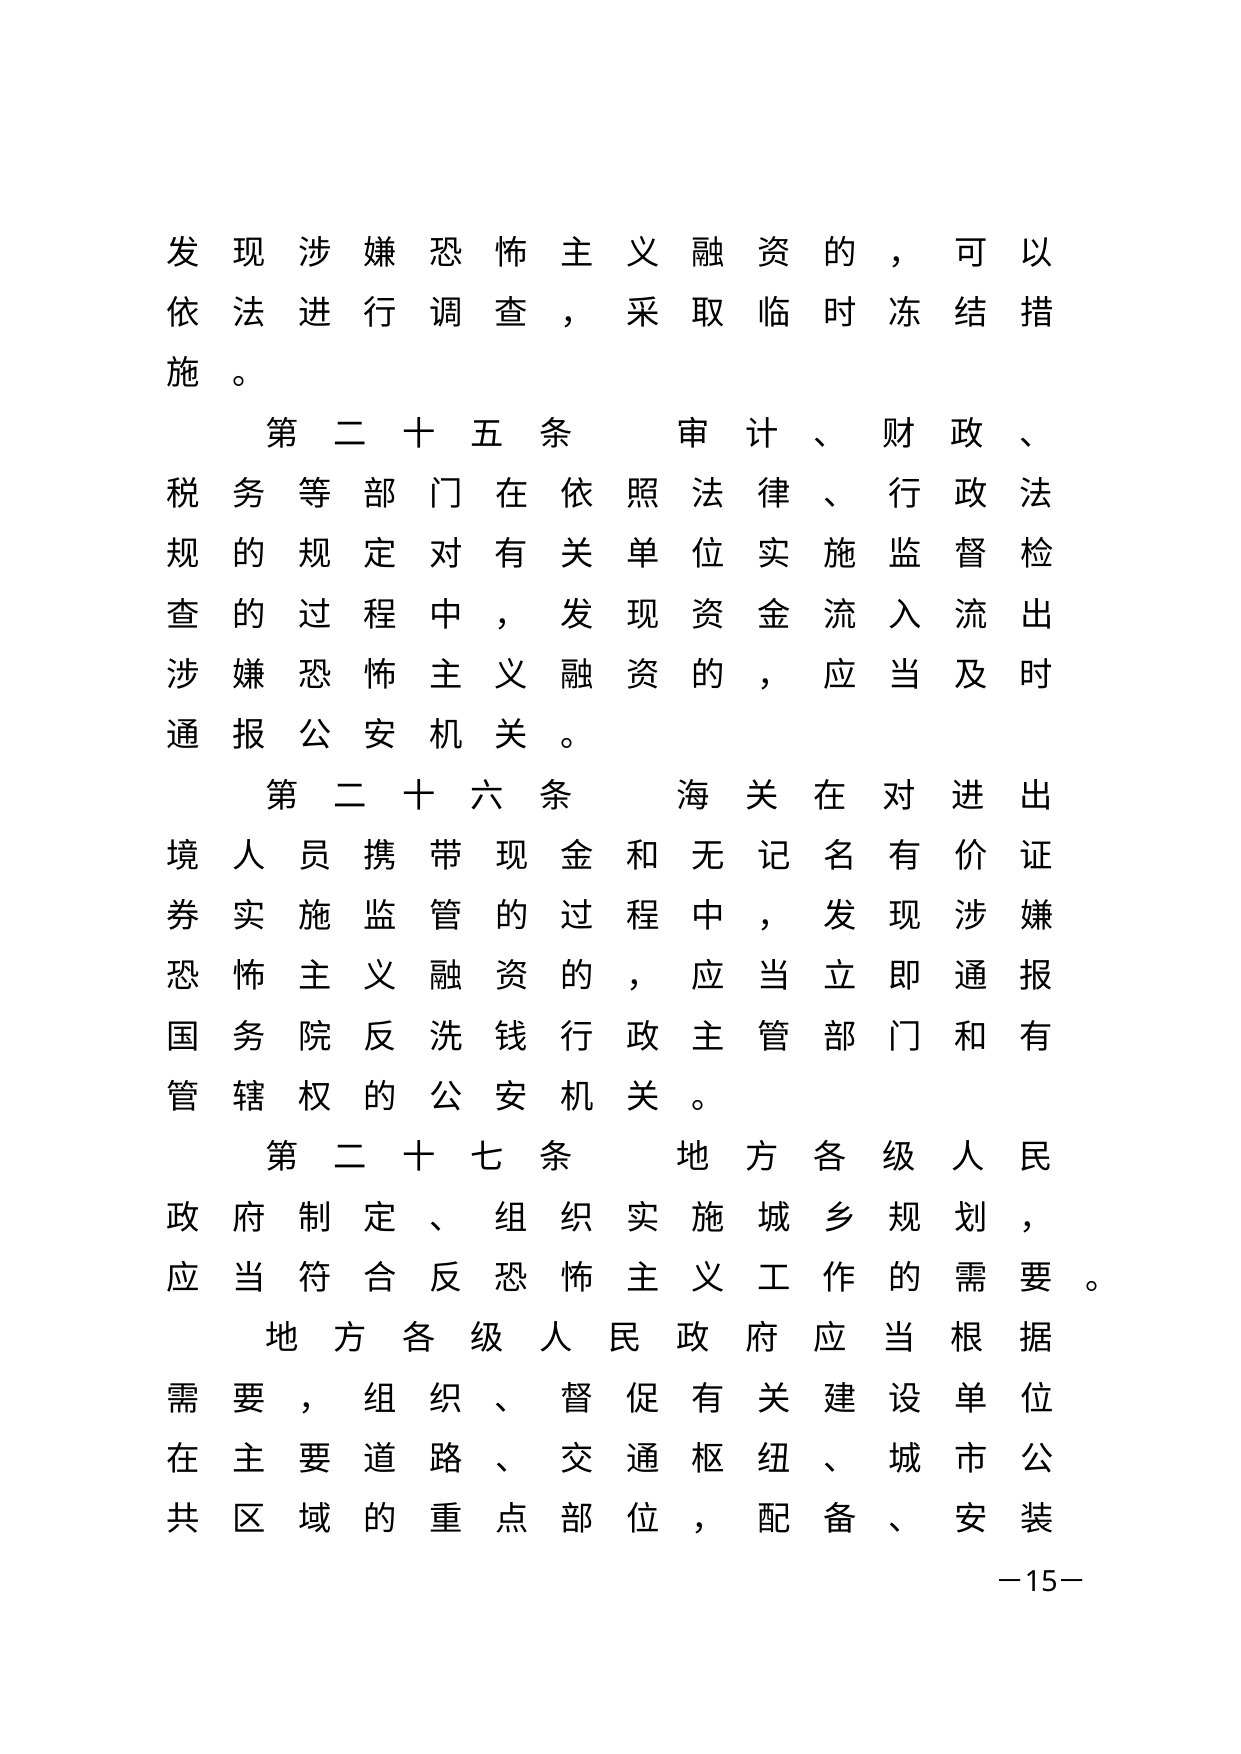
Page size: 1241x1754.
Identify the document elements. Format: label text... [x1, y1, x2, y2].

text 第二十七条 地方各级人民政府制定、组织实施城乡规划，应当符合反恐怖主义工作的需要。 [167, 1124, 1085, 1305]
text 第二十六条 海关在对进出境人员携带现金和无记名有价证券实施监管的过程中，发现涉嫌恐怖主义融资的，应当立即通报国务院反洗钱行政主管部门和有管辖权的公安机关。 [167, 762, 1085, 1124]
text 国务院反洗钱行政主管部门发现涉嫌恐怖主义融资的，可以依法进行调查，采取临时冻结措施。 [167, 219, 1085, 400]
text 地方各级人民政府应当根据需要，组织、督促有关建设单位在主要道路、交通枢纽、城市公共区域的重点部位，配备、安装公共安全视频图像信息系统等防范恐怖袭击的技防、物防设备、设施。 [167, 1305, 1085, 1546]
text 第二十五条 审计、财政、税务等部门在依照法律、行政法规的规定对有关单位实施监督检查的过程中，发现资金流入流出涉嫌恐怖主义融资的，应当及时通报公安机关。 [167, 400, 1085, 762]
